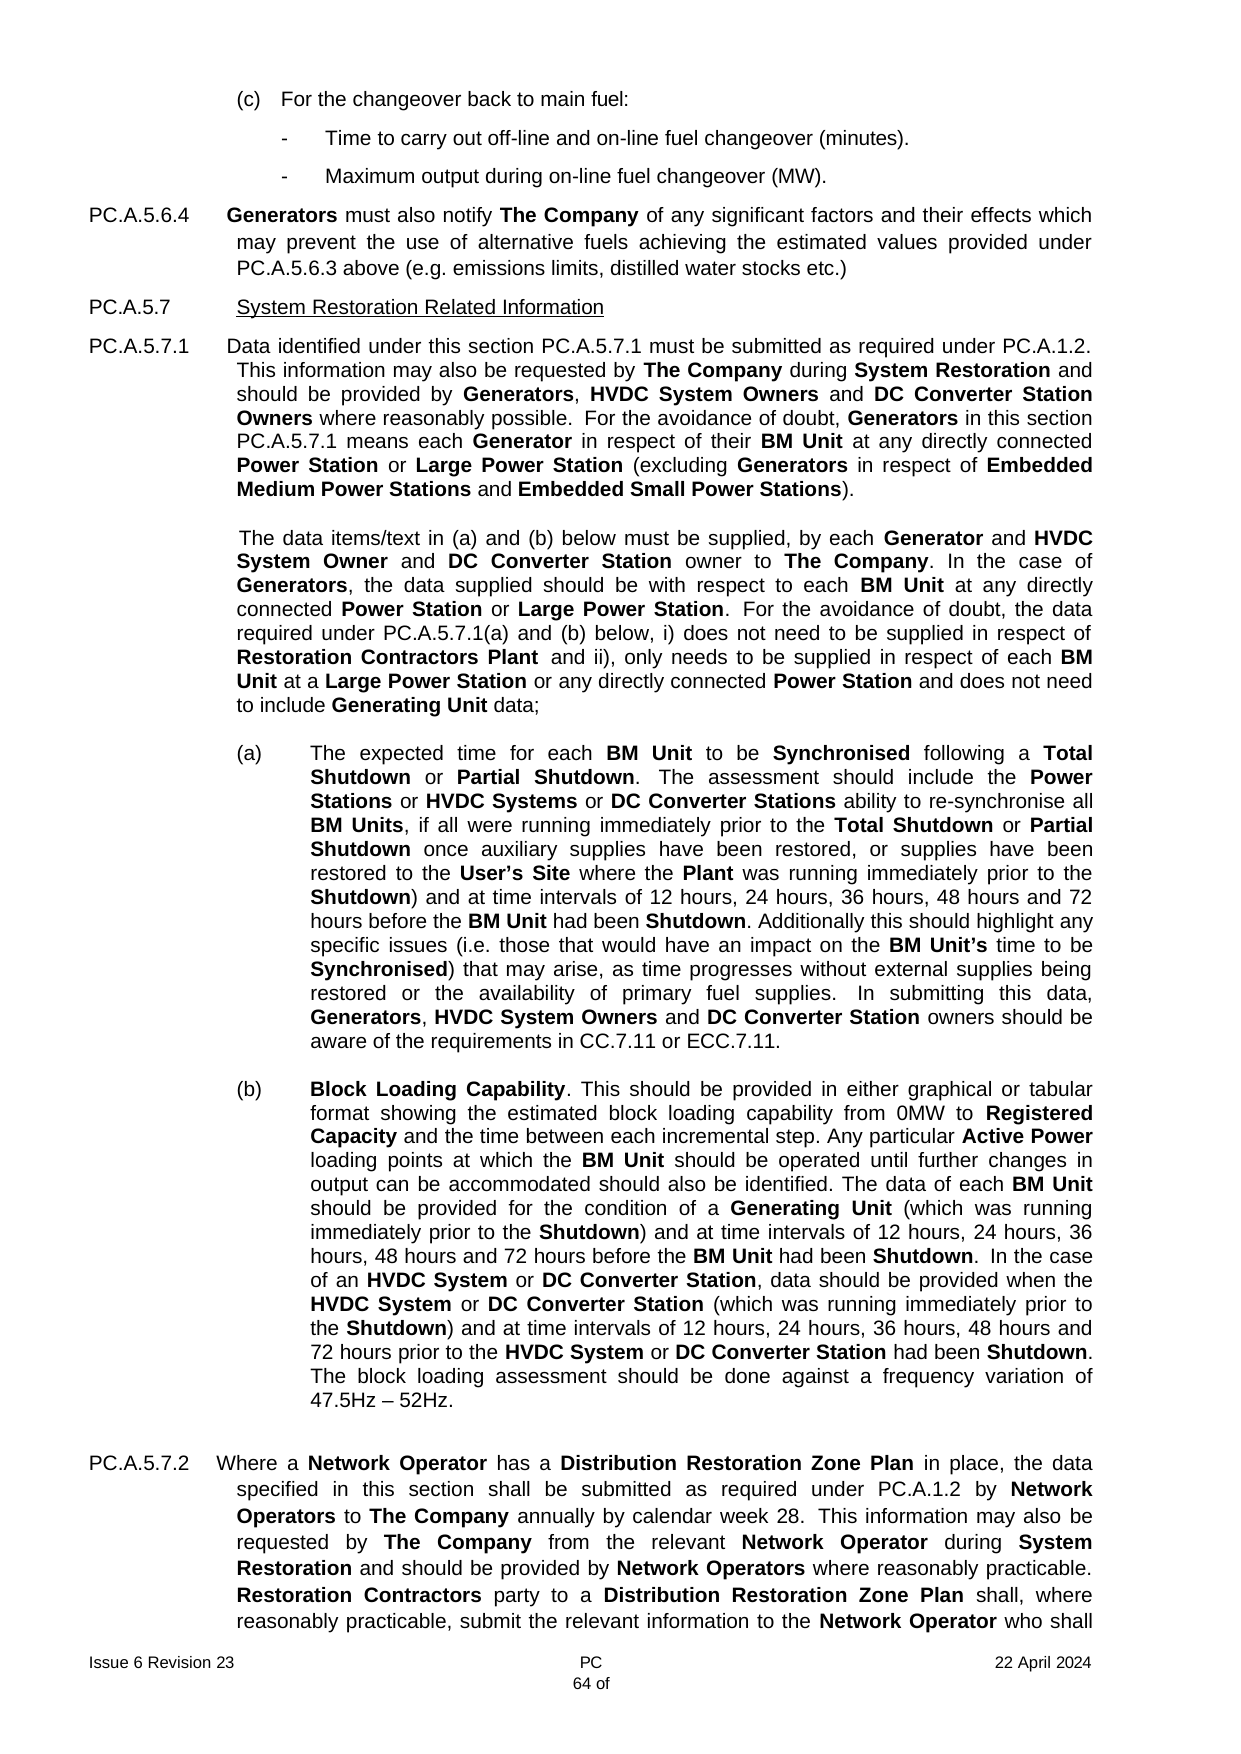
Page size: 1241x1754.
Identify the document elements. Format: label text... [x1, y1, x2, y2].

list For the changeover back to main fuel: [236, 87, 1188, 111]
list Block Loading Capability. This should be provided in either graphical or tabular format showing the estimated block loading capability from 0MW to Registered Capacity and the time between each incremental step. Any particular Active Power loading points at which the BM Unit should be operated until further changes in output can be accommodated should also be identified. The data of each BM Unit should be provided for the condition of a Generating Unit (which was running immediately prior to the Shutdown) and at time intervals of 12 hours, 24 hours, 36 hours, 48 hours and 72 hours before the BM Unit had been Shutdown. In the case of an HVDC System or DC Converter Station, data should be provided when the HVDC System or DC Converter Station (which was running immediately prior to the Shutdown) and at time intervals of 12 hours, 24 hours, 36 hours, 48 hours and 72 hours prior to the HVDC System or DC Converter Station had been Shutdown. The block loading assessment should be done against a frequency variation of 47.5Hz – 52Hz. [236, 1076, 1093, 1412]
text PC.A.5.7 System Restoration Related Information [89, 295, 1188, 319]
text The data items/text in (a) and (b) below must be supplied, by each Generator and HVDC System Owner and DC Converter Station owner to The Company. In the case of Generators, the data supplied should be with respect to each BM Unit at any directly connected Power Station or Large Power Station. For the avoidance of doubt, the data required under PC.A.5.7.1(a) and (b) below, i) does not need to be supplied in respect of Restoration Contractors Plant and ii), only needs to be supplied in respect of each BM Unit at a Large Power Station or any directly connected Power Station and does not need to include Generating Unit data; [236, 525, 1093, 717]
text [89, 1451, 1093, 1633]
list The expected time for each BM Unit to be Synchronised following a Total Shutdown or Partial Shutdown. The assessment should include the Power Stations or HVDC Systems or DC Converter Stations ability to re-synchronise all BM Units, if all were running immediately prior to the Total Shutdown or Partial Shutdown once auxiliary supplies have been restored, or supplies have been restored to the User’s Site where the Plant was running immediately prior to the Shutdown) and at time intervals of 12 hours, 24 hours, 36 hours, 48 hours and 72 hours before the BM Unit had been Shutdown. Additionally this should highlight any specific issues (i.e. those that would have an impact on the BM Unit’s time to be Synchronised) that may arise, as time progresses without external supplies being restored or the availability of primary fuel supplies. In submitting this data, Generators, HVDC System Owners and DC Converter Station owners should be aware of the requirements in CC.7.11 or ECC.7.11. [236, 741, 1093, 1052]
text PC.A.5.6.4 Generators must also notify The Company of any significant factors and their effects which may prevent the use of alternative fuels achieving the estimated values provided under PC.A.5.6.3 above (e.g. emissions limits, distilled water stocks etc.) [89, 203, 1093, 280]
text PC.A.5.7.1 Data identified under this section PC.A.5.7.1 must be submitted as required under PC.A.1.2. This information may also be requested by The Company during System Restoration and should be provided by Generators, HVDC System Owners and DC Converter Station Owners where reasonably possible. For the avoidance of doubt, Generators in this section PC.A.5.7.1 means each Generator in respect of their BM Unit at any directly connected Power Station or Large Power Station (excluding Generators in respect of Embedded Medium Power Stations and Embedded Small Power Stations). [89, 333, 1093, 501]
list Time to carry out off-line and on-line fuel changeover (minutes). [281, 126, 1188, 149]
list Maximum output during on-line fuel changeover (MW). [281, 164, 1188, 188]
